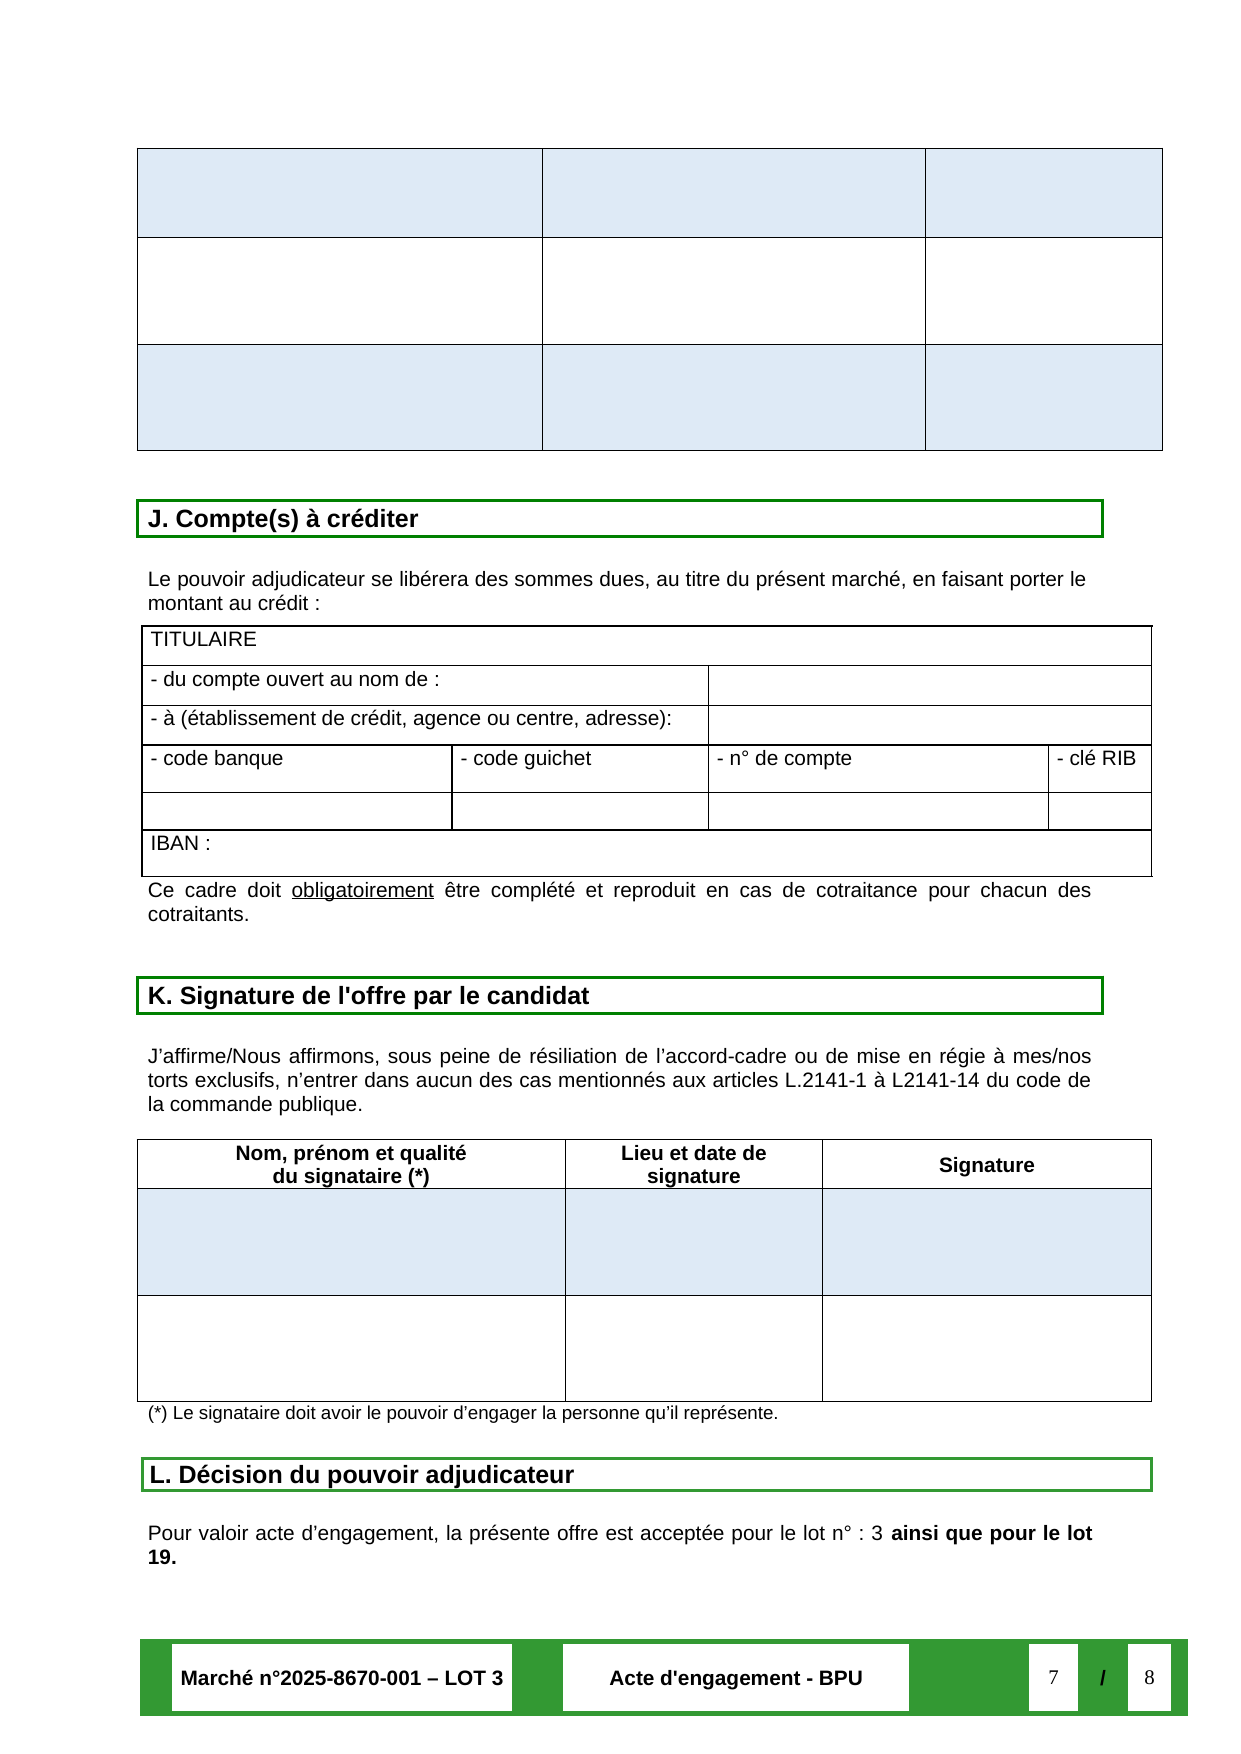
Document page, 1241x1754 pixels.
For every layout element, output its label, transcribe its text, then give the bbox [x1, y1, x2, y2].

table_cell [709, 793, 1048, 829]
table_cell [138, 345, 542, 450]
table_cell [709, 666, 1151, 704]
table_cell - code guichet [453, 746, 708, 791]
table_cell [543, 149, 925, 237]
table_cell [138, 1296, 565, 1401]
table_cell [1049, 793, 1151, 829]
table_cell [543, 345, 925, 450]
table_cell [138, 1189, 565, 1295]
table_cell [823, 1296, 1151, 1401]
table_cell [138, 238, 542, 343]
text Ce cadre doit obligatoirement être complété et reproduit en cas de cotraitance pour chacun des cotraitants. [148, 877, 1093, 925]
table_cell [926, 149, 1162, 237]
text J. Compte(s) à créditer [139, 502, 1101, 535]
table_cell [138, 149, 542, 237]
table_cell - à (établissement de crédit, agence ou centre, adresse): [143, 706, 708, 744]
table_cell - du compte ouvert au nom de : [143, 666, 708, 704]
table_cell [143, 793, 451, 829]
table_cell [709, 706, 1151, 744]
table_cell - code banque [143, 746, 451, 791]
table_header Lieu et date de signature [566, 1140, 822, 1188]
table_header L. Décision du pouvoir adjudicateur [144, 1460, 1150, 1489]
table_cell [453, 793, 708, 829]
table_header Signature [823, 1140, 1151, 1188]
table_cell [566, 1296, 822, 1401]
table_cell IBAN : [143, 831, 1151, 876]
text Pour valoir acte d’engagement, la présente offre est acceptée pour le lot n° : 3 ainsi que pour le lot 19. [148, 1521, 1093, 1569]
text K. Signature de l'offre par le candidat [139, 979, 1101, 1012]
text (*) Le signataire doit avoir le pouvoir d’engager la personne qu’il représente. [148, 1402, 1093, 1424]
table_cell [823, 1189, 1151, 1295]
table_header Nom, prénom et qualité du signataire (*) [138, 1140, 565, 1188]
table_cell - clé RIB [1049, 746, 1151, 791]
table_cell [926, 345, 1162, 450]
text Le pouvoir adjudicateur se libérera des sommes dues, au titre du présent marché, en faisant porter le montant au crédit : [148, 567, 1089, 614]
table_cell [926, 238, 1162, 343]
table_cell [566, 1189, 822, 1295]
table_cell - n° de compte [709, 746, 1048, 791]
table_header TITULAIRE [143, 627, 1151, 665]
text J’affirme/Nous affirmons, sous peine de résiliation de l’accord-cadre ou de mise en régie à mes/nos torts exclusifs, n’entrer dans aucun des cas mentionnés aux articles L.2141-1 à L2141-14 du code de la commande publique. [148, 1043, 1093, 1115]
table_cell [543, 238, 925, 343]
